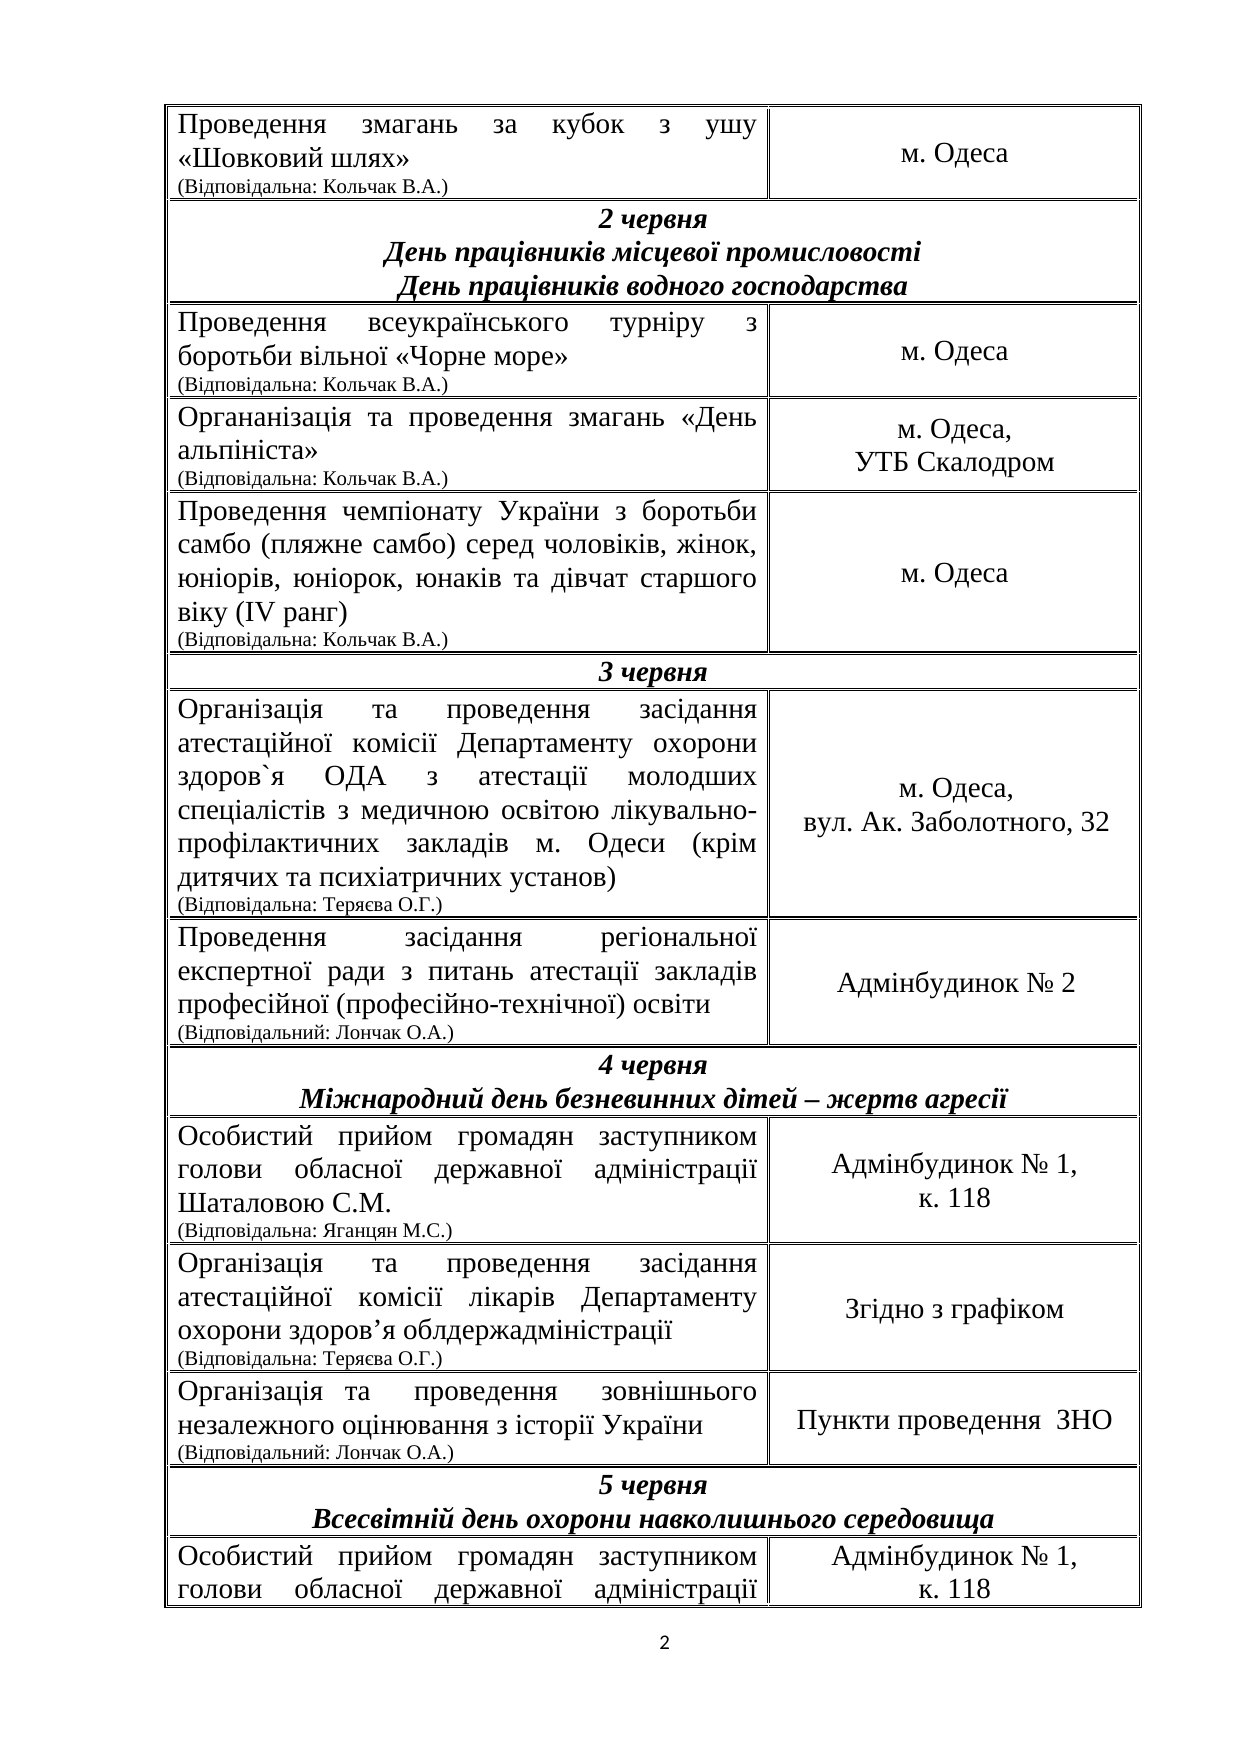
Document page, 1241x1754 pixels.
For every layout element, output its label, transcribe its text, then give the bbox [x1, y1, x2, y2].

table_cell Організація та проведення засідання атестаційної комісії Департаменту охорони здоров`я ОДА з атестації молодших спеціалістів з медичною освітою лікувально-профілактичних закладів м. Одеси (крім дитячих та психіатричних установ) (Відповідальна: Теряєва О.Г.) [166, 688, 769, 916]
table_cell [168, 1535, 769, 1605]
table_cell м. Одеса [769, 107, 1139, 198]
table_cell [769, 1535, 1139, 1605]
table_cell м. Одеса, УТБ Скалодром [770, 396, 1139, 490]
table_cell 4 червня Міжнародний день безневинних дітей – жертв агресії [166, 1044, 1140, 1114]
table_cell 5 червня Всесвітній день охорони навколишнього середовища [166, 1464, 1140, 1534]
table_cell Особистий прийом громадян заступником голови обласної державної адміністрації Шаталовою С.М. (Відповідальна: Яганцян М.С.) [168, 1115, 767, 1242]
table_cell Організація та проведення зовнішнього незалежного оцінювання з історії України (Відповідальний: Лончак О.А.) [166, 1370, 769, 1464]
table_cell 2 червня День працівників місцевої промисловості День працівників водного господарства [168, 198, 1139, 301]
table_cell Згідно з графіком [769, 1242, 1140, 1370]
table_cell Проведення всеукраїнського турніру з боротьби вільної «Чорне море» (Відповідальна: Кольчак В.А.) [168, 301, 767, 396]
table_cell м. Одеса [769, 490, 1140, 651]
table_cell 3 червня [168, 651, 1139, 688]
table_cell Проведення засідання регіональної експертної ради з питань атестації закладів професійної (професійно-технічної) освіти (Відповідальний: Лончак О.А.) [168, 916, 767, 1044]
table_cell Органанізація та проведення змагань «День альпініста» (Відповідальна: Кольчак В.А.) [168, 396, 767, 490]
table_cell м. Одеса [770, 301, 1139, 396]
table_cell Проведення змагань за кубок з ушу «Шовковий шлях» (Відповідальна: Кольчак В.А.) [168, 105, 769, 198]
table_cell Проведення чемпіонату України з боротьби самбо (пляжне самбо) серед чоловіків, жінок, юніорів, юніорок, юнаків та дівчат старшого віку (IV ранг) (Відповідальна: Кольчак В.А.) [166, 490, 769, 651]
table_cell Адмінбудинок № 2 [770, 916, 1139, 1044]
table_cell м. Одеса, вул. Ак. Заболотного, 32 [769, 688, 1140, 916]
table_cell Адмінбудинок № 1, к. 118 [770, 1115, 1139, 1242]
table_cell Пункти проведення ЗНО [769, 1370, 1140, 1464]
table_cell Організація та проведення засідання атестаційної комісії лікарів Департаменту охорони здоров’я облдержадміністрації (Відповідальна: Теряєва О.Г.) [166, 1242, 769, 1370]
